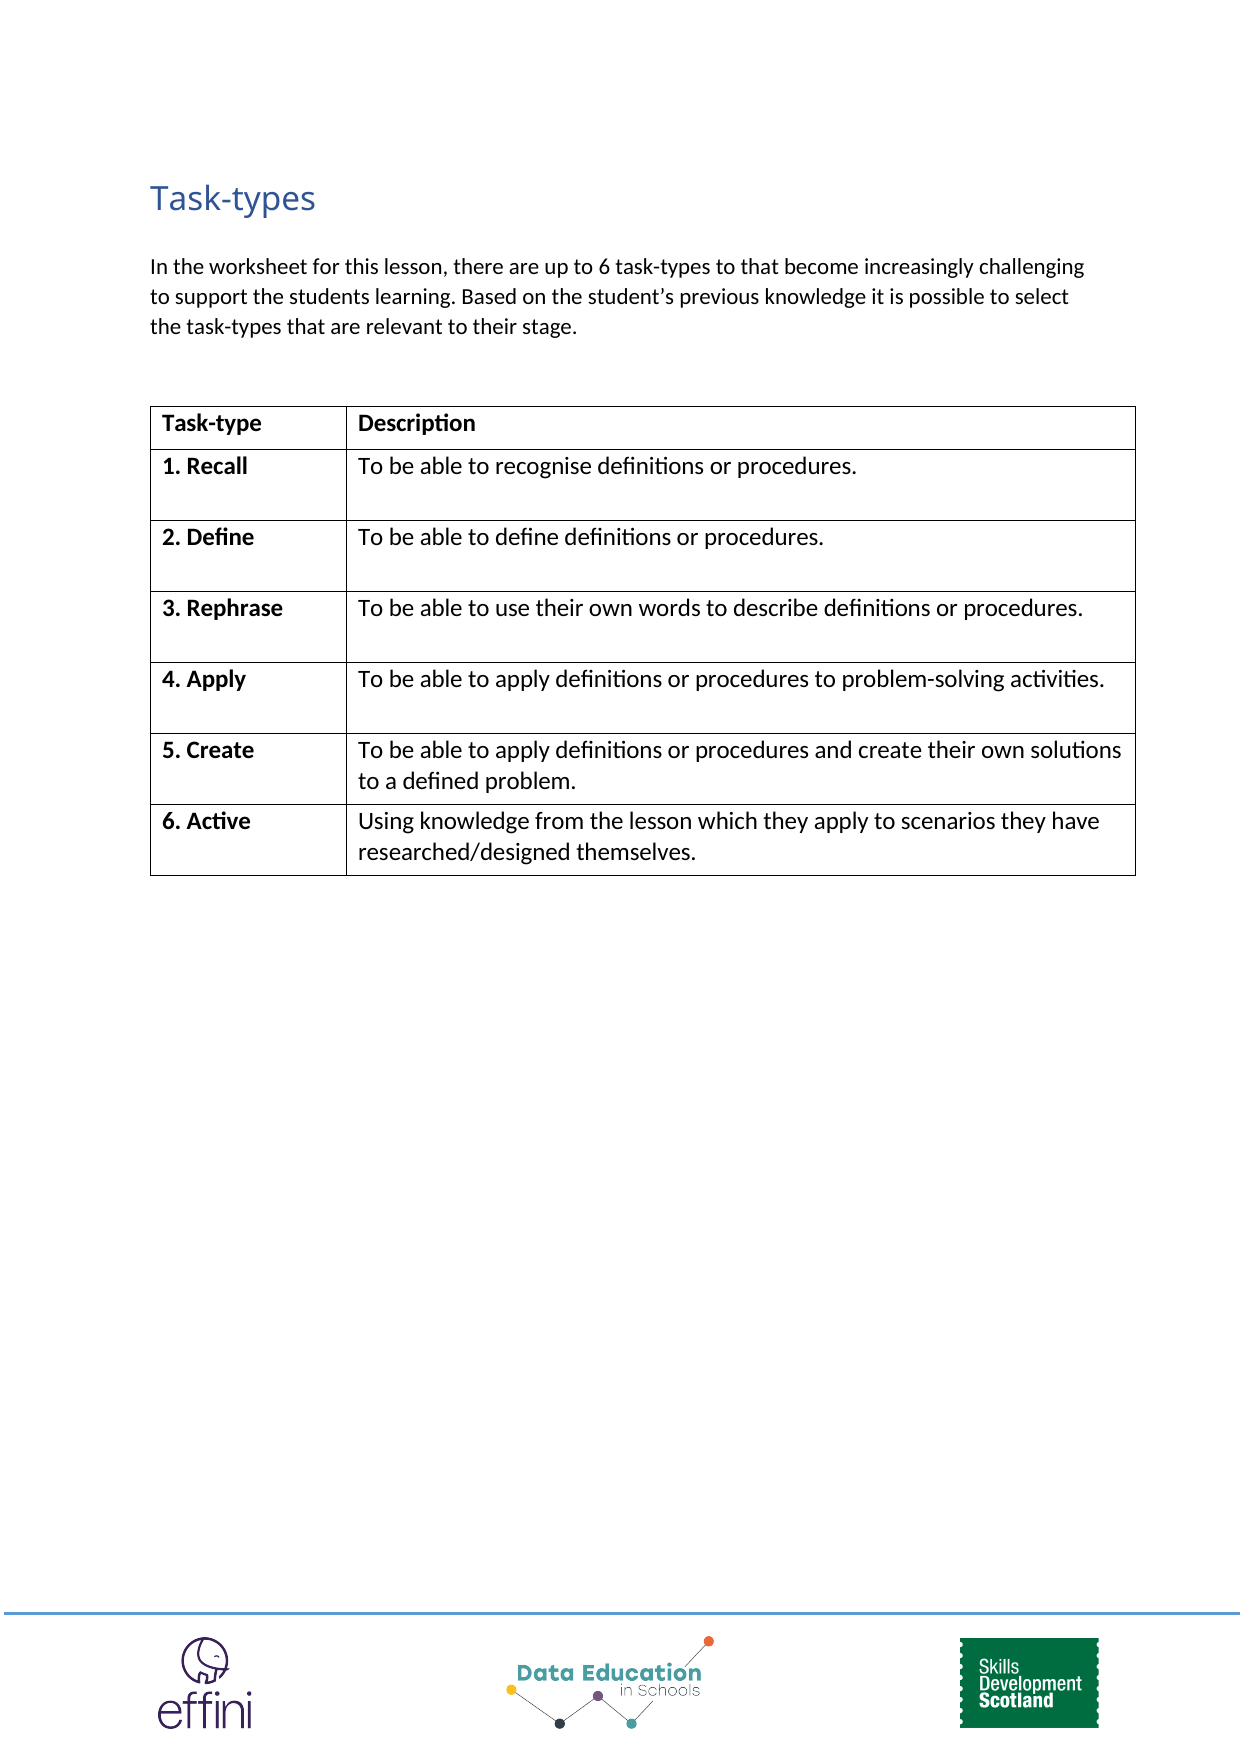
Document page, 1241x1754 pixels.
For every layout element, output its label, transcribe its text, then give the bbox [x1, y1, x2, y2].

table_cell Using knowledge from the lesson which they apply to scenarios they have researched/designed themselves. [347, 805, 1135, 875]
table_cell To be able to use their own words to describe definitions or procedures. [347, 592, 1135, 662]
picture [158, 1637, 252, 1729]
table_cell To be able to apply definitions or procedures and create their own solutions to a defined problem. [347, 734, 1135, 804]
picture [960, 1638, 1099, 1728]
table_cell To be able to define definitions or procedures. [347, 521, 1135, 591]
table_cell 5. Create [151, 734, 346, 804]
table_cell 2. Define [151, 521, 346, 591]
table_cell To be able to apply definitions or procedures to problem-solving activities. [347, 663, 1135, 733]
text In the worksheet for this lesson, there are up to 6 task-types to that become increasingly challenging to support the students learning. Based on the student’s previous knowledge it is possible to select the task-types that are relevant to their stage. [150, 252, 1090, 340]
table_header Task-type [151, 407, 346, 449]
table_cell 3. Rephrase [151, 592, 346, 662]
subtitle Task-types [150, 175, 1090, 220]
table_cell 4. Apply [151, 663, 346, 733]
table_cell 1. Recall [151, 450, 346, 520]
table_cell 6. Active [151, 805, 346, 875]
picture [506, 1636, 714, 1729]
table_cell To be able to recognise definitions or procedures. [347, 450, 1135, 520]
table_header Description [347, 407, 1135, 449]
